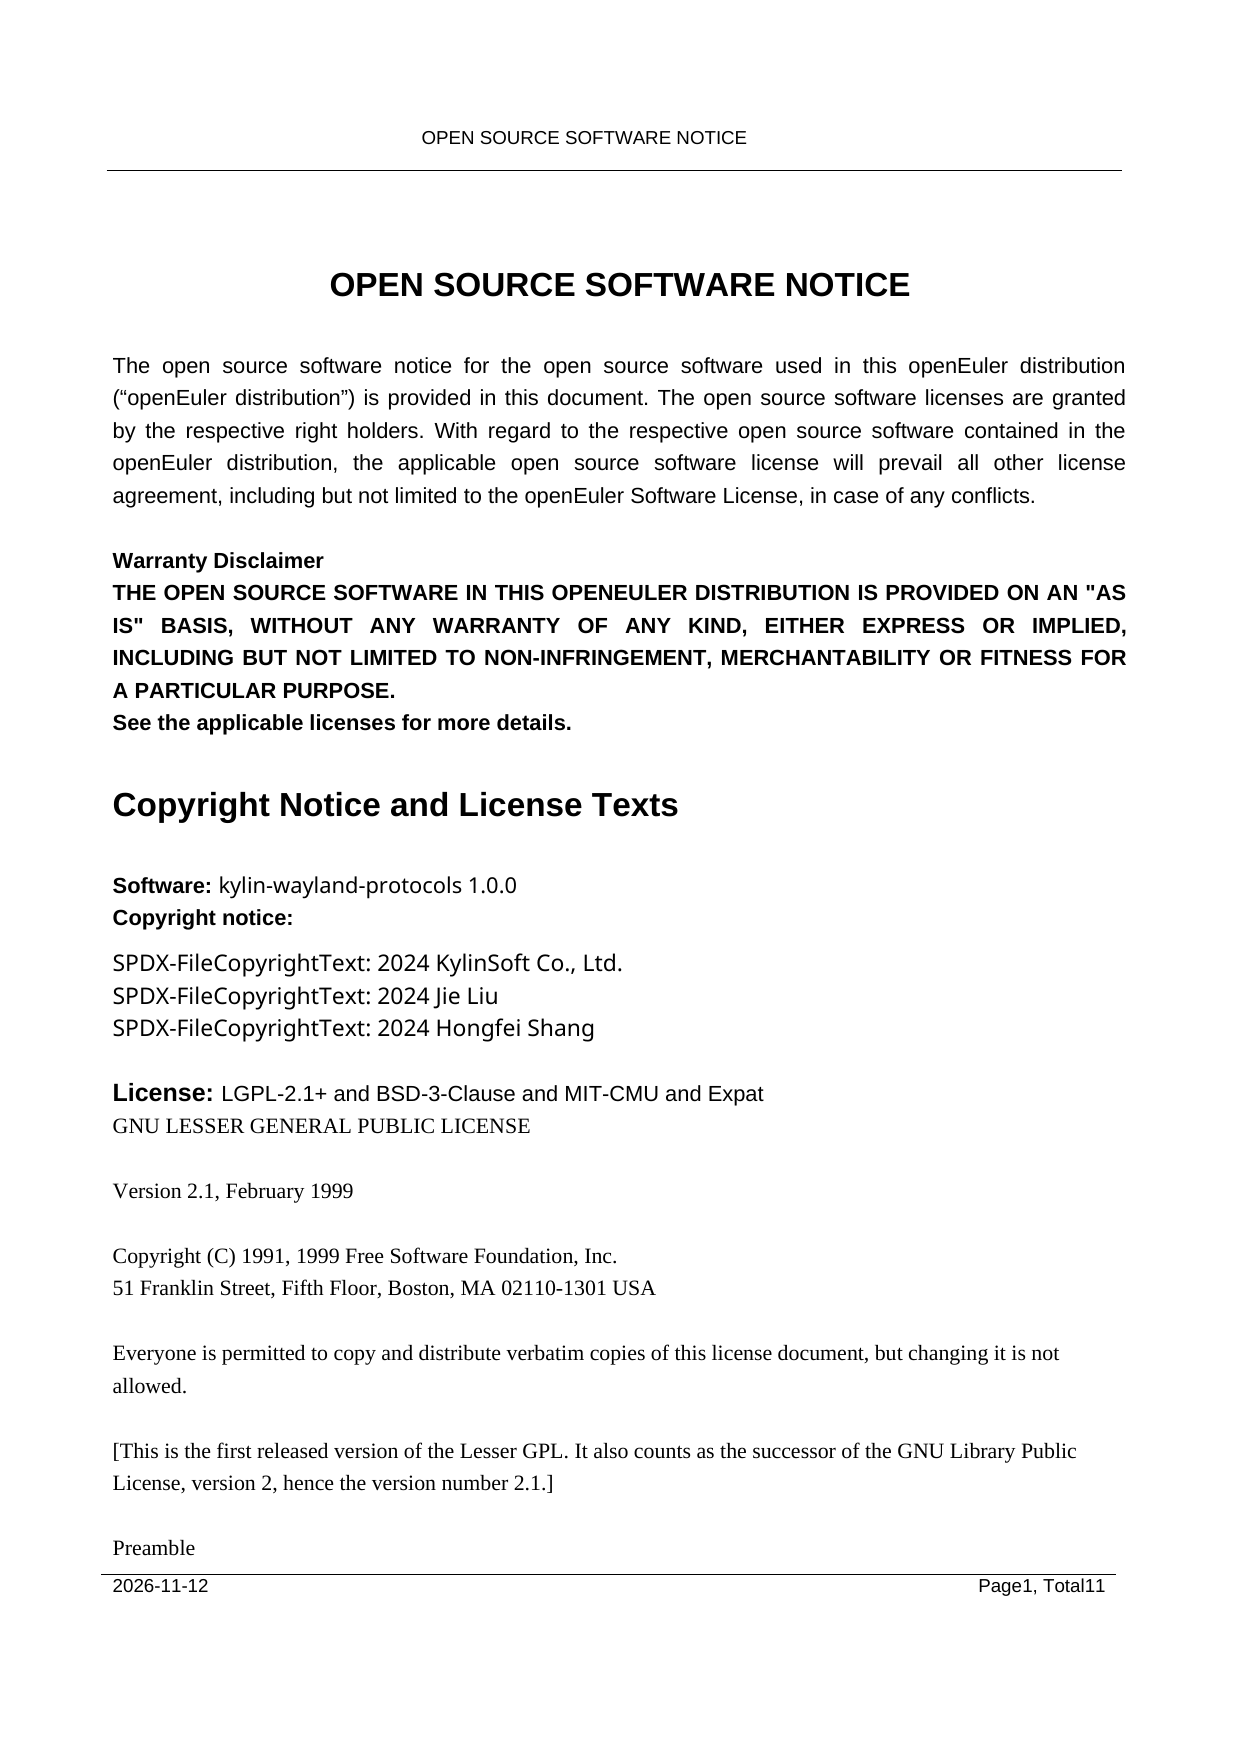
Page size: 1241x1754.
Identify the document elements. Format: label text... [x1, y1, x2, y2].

text Preamble [112, 1532, 1128, 1564]
text Version 2.1, February 1999 [112, 1174, 1128, 1207]
text License: LGPL-2.1+ and BSD-3-Clause and MIT-CMU and Expat GNU LESSER GENERAL PUBLIC LICENSE [112, 1077, 1128, 1142]
text Warranty Disclaimer [112, 544, 1128, 576]
text OPEN SOURCE SOFTWARE NOTICE [112, 251, 1128, 316]
text The open source software notice for the open source software used in this openEuler distribution (“openEuler distribution”) is provided in this document. The open source software licenses are granted by the respective right holders. With regard to the respective open source software contained in the openEuler distribution, the applicable open source software license will prevail all other license agreement, including but not limited to the openEuler Software License, in case of any conflicts. [112, 349, 1128, 511]
text SPDX-FileCopyrightText: 2024 KylinSoft Co., Ltd. SPDX-FileCopyrightText: 2024 Jie Liu SPDX-FileCopyrightText: 2024 Hongfei Shang [112, 947, 1128, 1077]
text THE OPEN SOURCE SOFTWARE IN THIS OPENEULER DISTRIBUTION IS PROVIDED ON AN "AS IS" BASIS, WITHOUT ANY WARRANTY OF ANY KIND, EITHER EXPRESS OR IMPLIED, INCLUDING BUT NOT LIMITED TO NON-INFRINGEMENT, MERCHANTABILITY OR FITNESS FOR A PARTICULAR PURPOSE. See the applicable licenses for more details. [112, 576, 1128, 739]
text Copyright Notice and License Texts [112, 771, 1128, 836]
text 51 Franklin Street, Fifth Floor, Boston, MA 02110-1301 USA [112, 1272, 1128, 1304]
text [This is the first released version of the Lesser GPL. It also counts as the successor of the GNU Library Public License, version 2, hence the version number 2.1.] [112, 1434, 1128, 1499]
text Everyone is permitted to copy and distribute verbatim copies of this license document, but changing it is not allowed. [112, 1337, 1128, 1402]
text Copyright notice: [112, 901, 1128, 934]
title Software: kylin-wayland-protocols 1.0.0 [112, 869, 1128, 901]
text Copyright (C) 1991, 1999 Free Software Foundation, Inc. [112, 1239, 1128, 1272]
